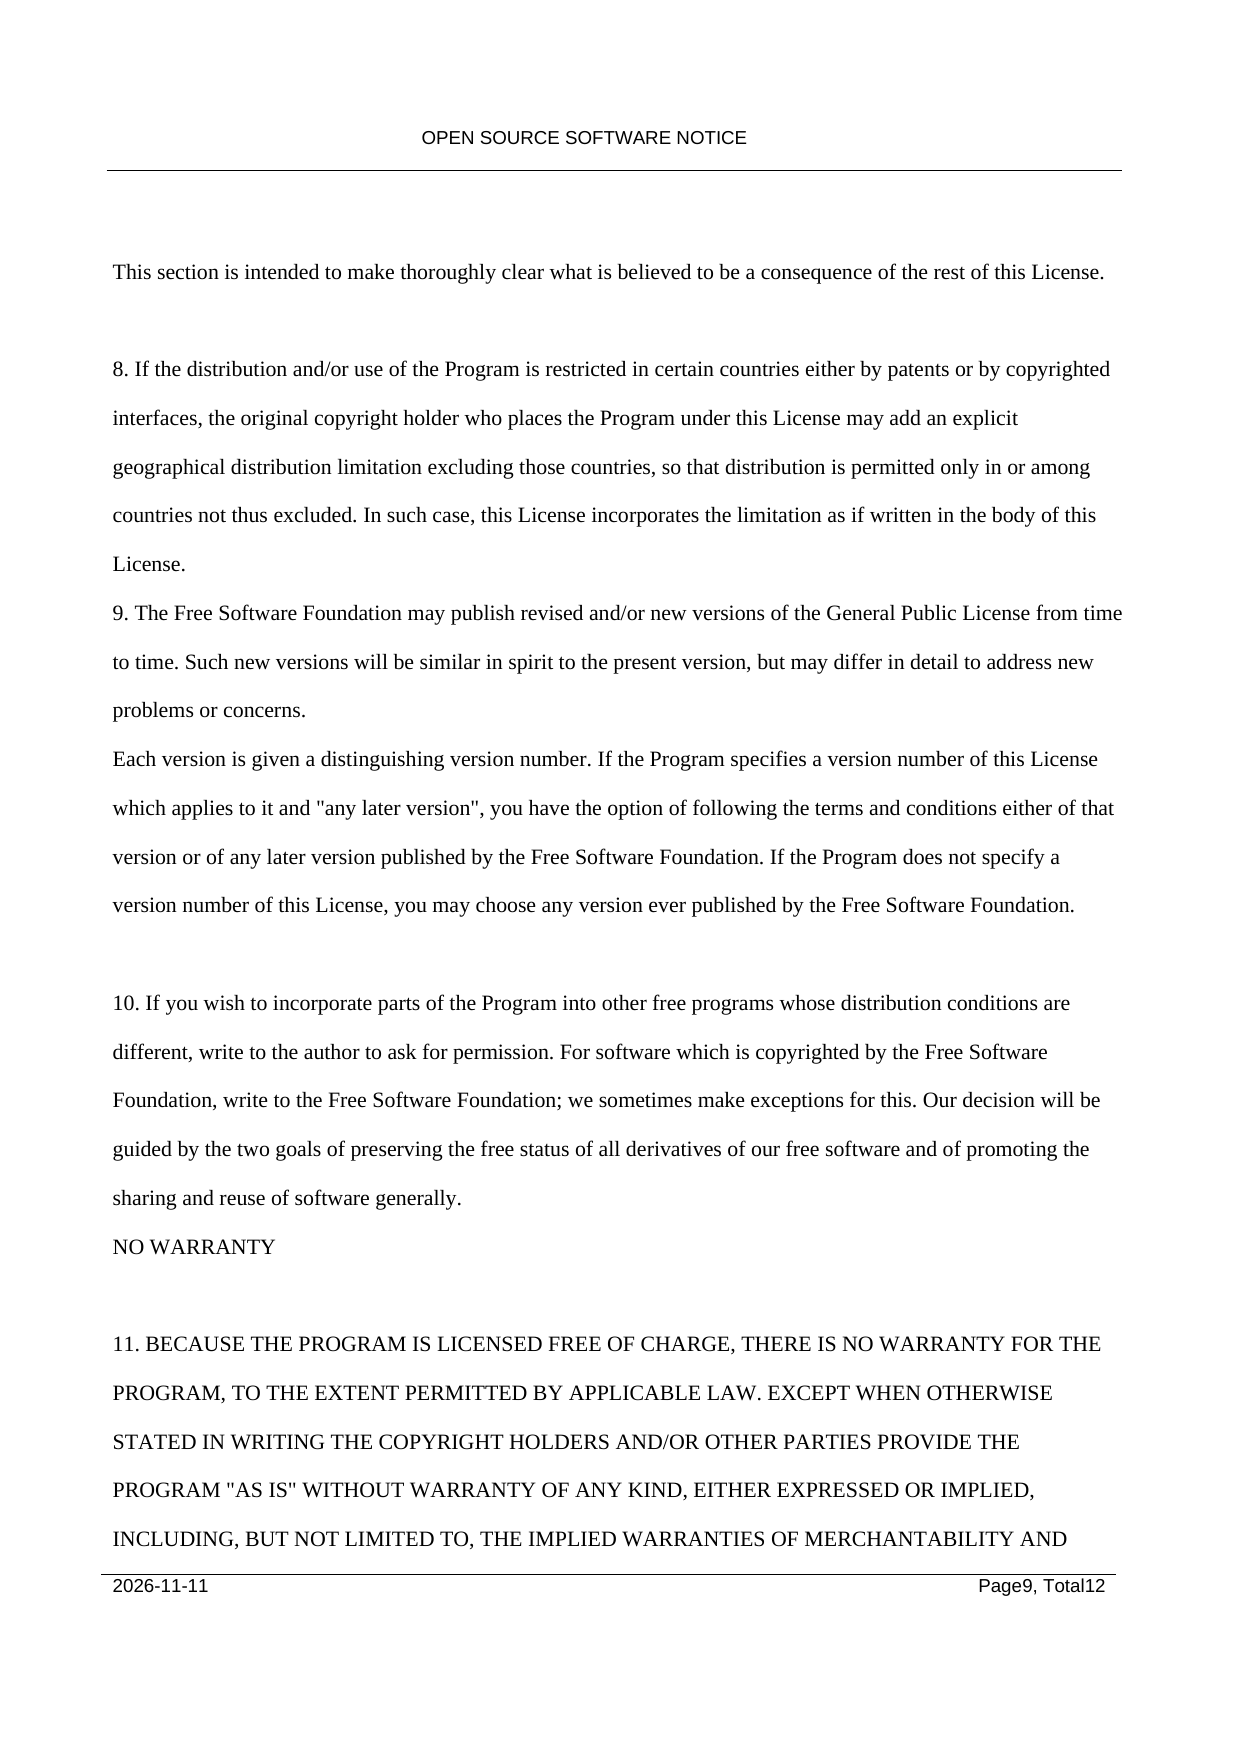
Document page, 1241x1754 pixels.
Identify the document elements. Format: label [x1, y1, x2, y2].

text [112, 206, 1128, 1555]
